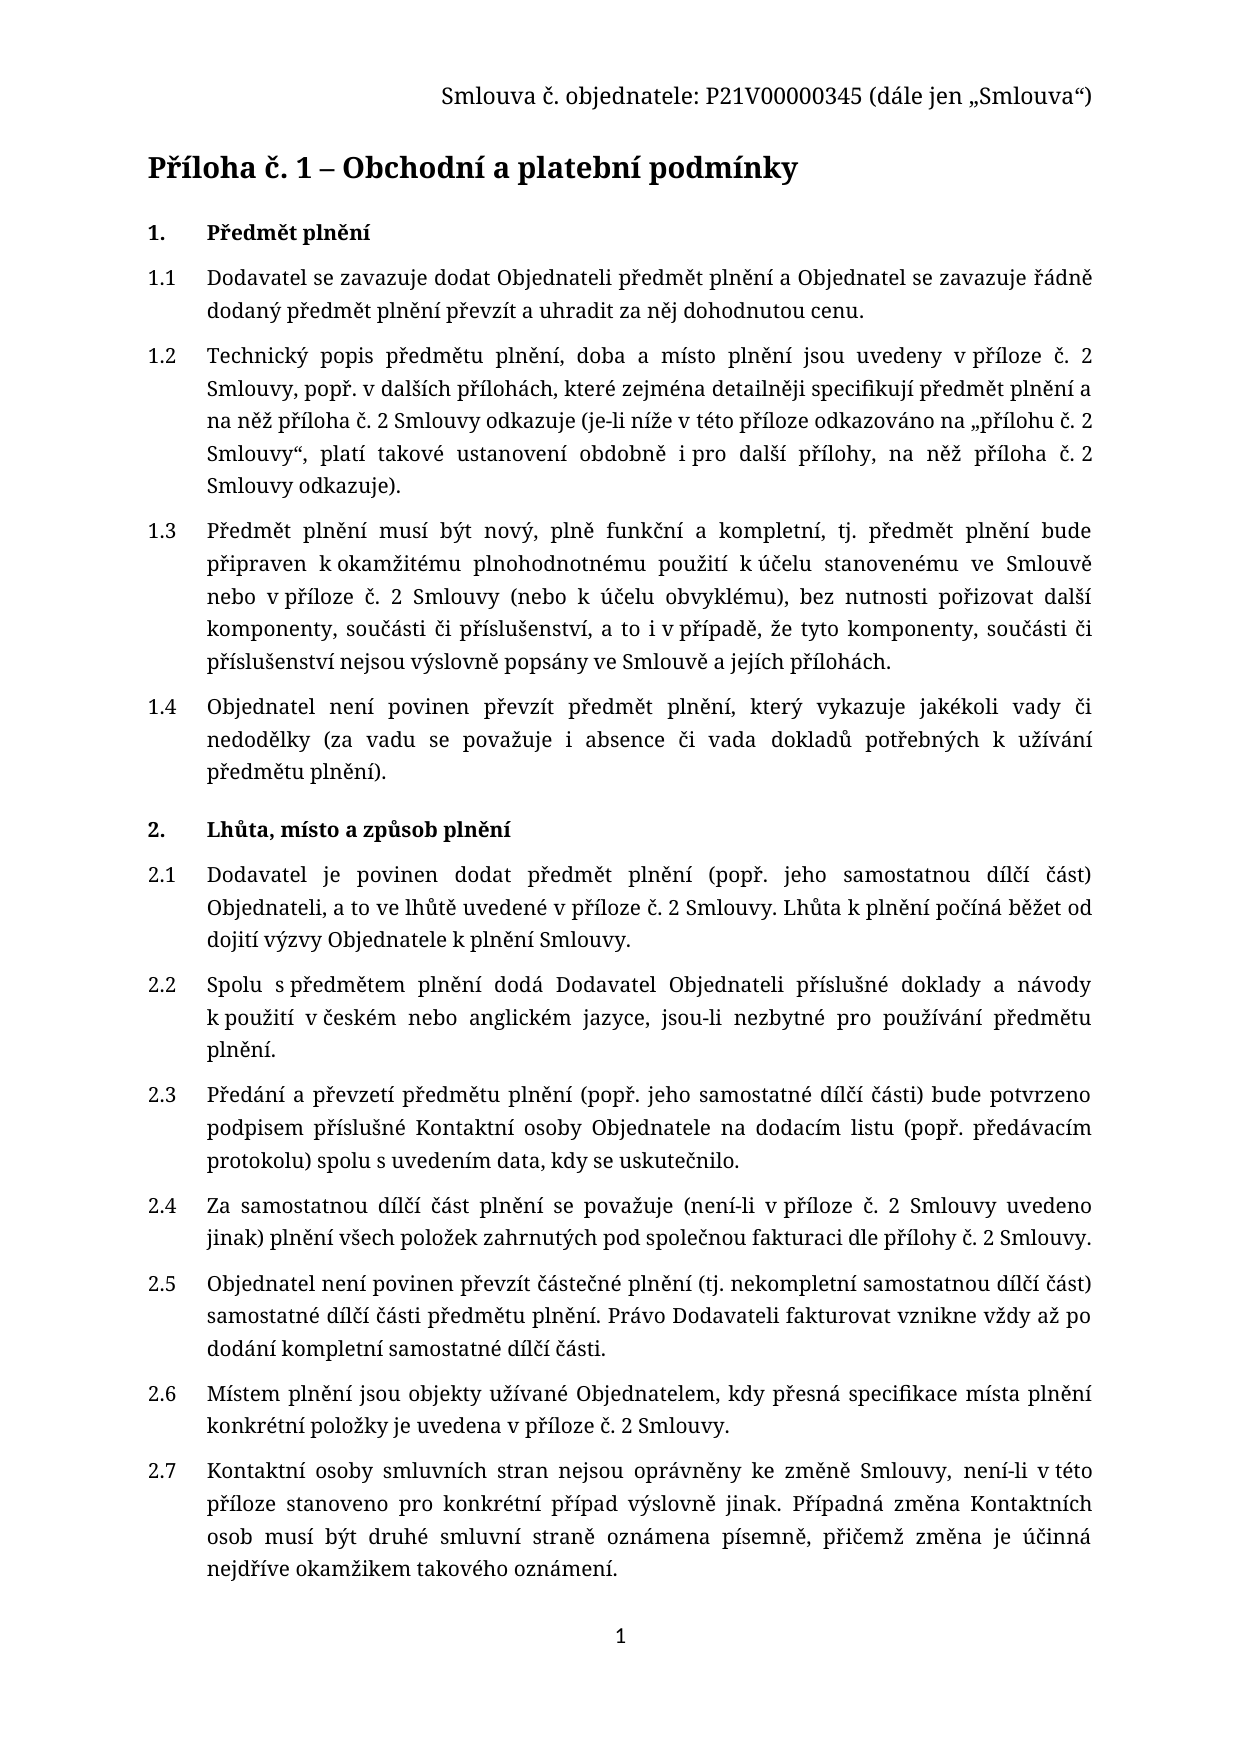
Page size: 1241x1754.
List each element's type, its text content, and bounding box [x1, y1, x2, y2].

list Předmět plnění [148, 218, 1093, 247]
list Dodavatel se zavazuje dodat Objednateli předmět plnění a Objednatel se zavazuje řádně dodaný předmět plnění převzít a uhradit za něj dohodnutou cenu. [148, 263, 1093, 324]
list Lhůta, místo a způsob plnění [148, 815, 1093, 843]
list Objednatel není povinen převzít předmět plnění, který vykazuje jakékoli vady či nedodělky (za vadu se považuje i absence či vada dokladů potřebných k užívání předmětu plnění). [148, 692, 1093, 786]
list Kontaktní osoby smluvních stran nejsou oprávněny ke změně Smlouvy, není-li v této příloze stanoveno pro konkrétní případ výslovně jinak. Případná změna Kontaktních osob musí být druhé smluvní straně oznámena písemně, přičemž změna je účinná nejdříve okamžikem takového oznámení. [148, 1457, 1093, 1583]
list Předání a převzetí předmětu plnění (popř. jeho samostatné dílčí části) bude potvrzeno podpisem příslušné Kontaktní osoby Objednatele na dodacím listu (popř. předávacím protokolu) spolu s uvedením data, kdy se uskutečnilo. [148, 1081, 1093, 1174]
list Za samostatnou dílčí část plnění se považuje (není-li v příloze č. 2 Smlouvy uvedeno jinak) plnění všech položek zahrnutých pod společnou fakturaci dle přílohy č. 2 Smlouvy. [148, 1191, 1093, 1252]
list Místem plnění jsou objekty užívané Objednatelem, kdy přesná specifikace místa plnění konkrétní položky je uvedena v příloze č. 2 Smlouvy. [148, 1379, 1093, 1440]
list Spolu s předmětem plnění dodá Dodavatel Objednateli příslušné doklady a návody k použití v českém nebo anglickém jazyce, jsou-li nezbytné pro používání předmětu plnění. [148, 970, 1093, 1064]
text Příloha č. 1 – Obchodní a platební podmínky [148, 148, 1093, 187]
list Dodavatel je povinen dodat předmět plnění (popř. jeho samostatnou dílčí část) Objednateli, a to ve lhůtě uvedené v příloze č. 2 Smlouvy. Lhůta k plnění počíná běžet od dojití výzvy Objednatele k plnění Smlouvy. [148, 860, 1093, 954]
list Objednatel není povinen převzít částečné plnění (tj. nekompletní samostatnou dílčí část) samostatné dílčí části předmětu plnění. Právo Dodavateli fakturovat vznikne vždy až po dodání kompletní samostatné dílčí části. [148, 1269, 1093, 1362]
list Předmět plnění musí být nový, plně funkční a kompletní, tj. předmět plnění bude připraven k okamžitému plnohodnotnému použití k účelu stanovenému ve Smlouvě nebo v příloze č. 2 Smlouvy (nebo k účelu obvyklému), bez nutnosti pořizovat další komponenty, součásti či příslušenství, a to i v případě, že tyto komponenty, součásti či příslušenství nejsou výslovně popsány ve Smlouvě a jejích přílohách. [148, 517, 1093, 675]
list Technický popis předmětu plnění, doba a místo plnění jsou uvedeny v příloze č. 2 Smlouvy, popř. v dalších přílohách, které zejména detailněji specifikují předmět plnění a na něž příloha č. 2 Smlouvy odkazuje (je-li níže v této příloze odkazováno na „přílohu č. 2 Smlouvy“, platí takové ustanovení obdobně i pro další přílohy, na něž příloha č. 2 Smlouvy odkazuje). [148, 341, 1093, 500]
